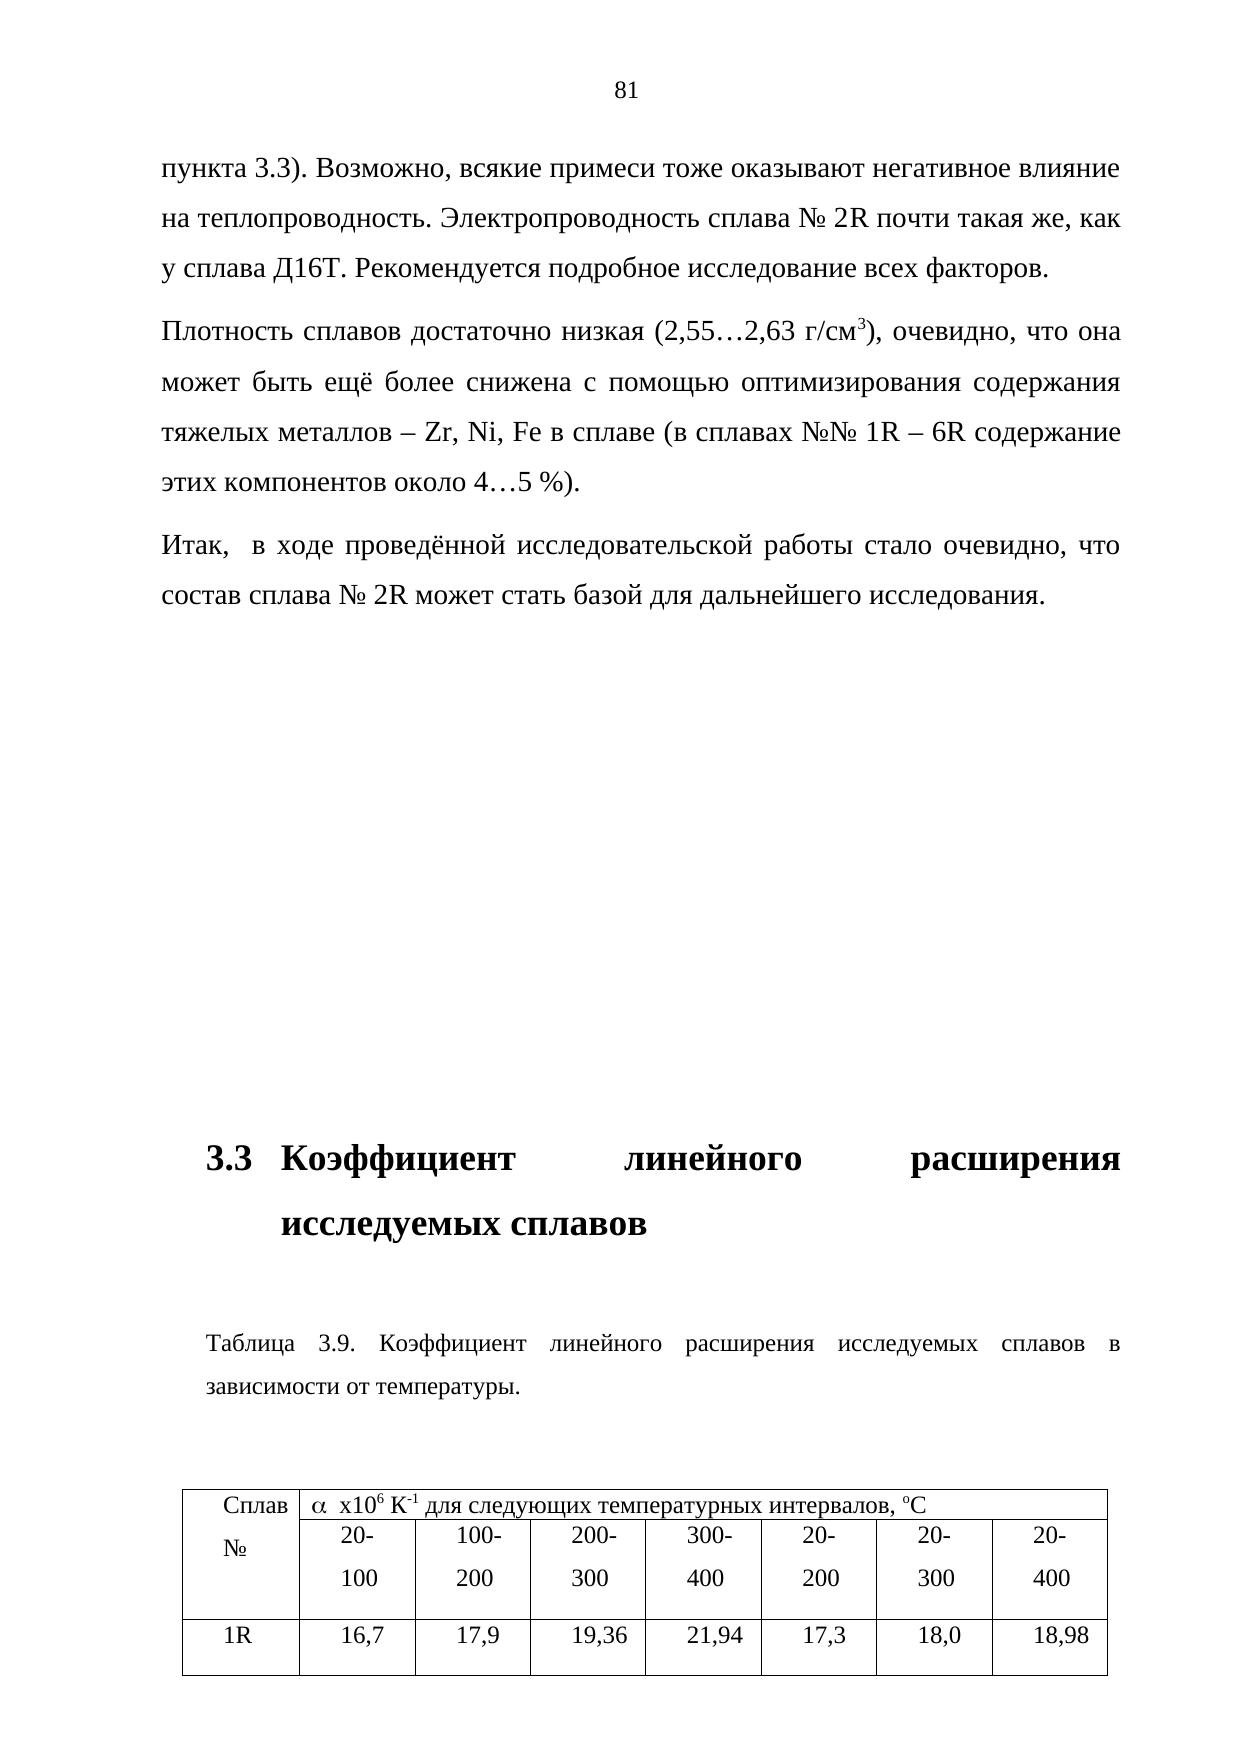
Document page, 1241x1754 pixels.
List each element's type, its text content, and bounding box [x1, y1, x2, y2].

table_cell 19,36 [531, 1620, 645, 1675]
table_cell 18,0 [877, 1620, 992, 1675]
table_cell 100-200 [416, 1520, 530, 1619]
table_cell 20-200 [762, 1520, 876, 1619]
table_cell 1R [183, 1620, 299, 1675]
table_cell 21,94 [646, 1620, 761, 1675]
table_cell 16,7 [300, 1620, 415, 1675]
table_cell 17,9 [416, 1620, 530, 1675]
table_cell 20-400 [993, 1520, 1107, 1619]
table_cell 17,3 [762, 1620, 876, 1675]
table_header Сплав № [183, 1490, 299, 1619]
text Итак, в ходе проведённой исследовательской работы стало очевидно, что состав сплава № 2R может стать базой для дальнейшего исследования. [161, 527, 1121, 611]
table_cell 20-300 [877, 1520, 992, 1619]
list Коэффициент линейного расширения исследуемых сплавов [206, 1136, 1121, 1243]
table_cell 200-300 [531, 1520, 645, 1619]
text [161, 150, 1121, 284]
text Таблица 3.9. Коэффициент линейного расширения исследуемых сплавов в зависимости от температуры. [206, 1328, 1121, 1400]
table_cell 20-100 [300, 1520, 415, 1619]
text Плотность сплавов достаточно низкая (2,55…2,63 г/см3), очевидно, что она может быть ещё более снижена с помощью оптимизирования содержания тяжелых металлов – Zr, Ni, Fe в сплаве (в сплавах №№ 1R – 6R содержание этих компонентов около 4…5 %). [161, 313, 1121, 498]
table_cell 18,98 [993, 1620, 1107, 1675]
table_cell 300-400 [646, 1520, 761, 1619]
table_header x106 К-1 для следующих температурных интервалов, оС [300, 1490, 1107, 1519]
